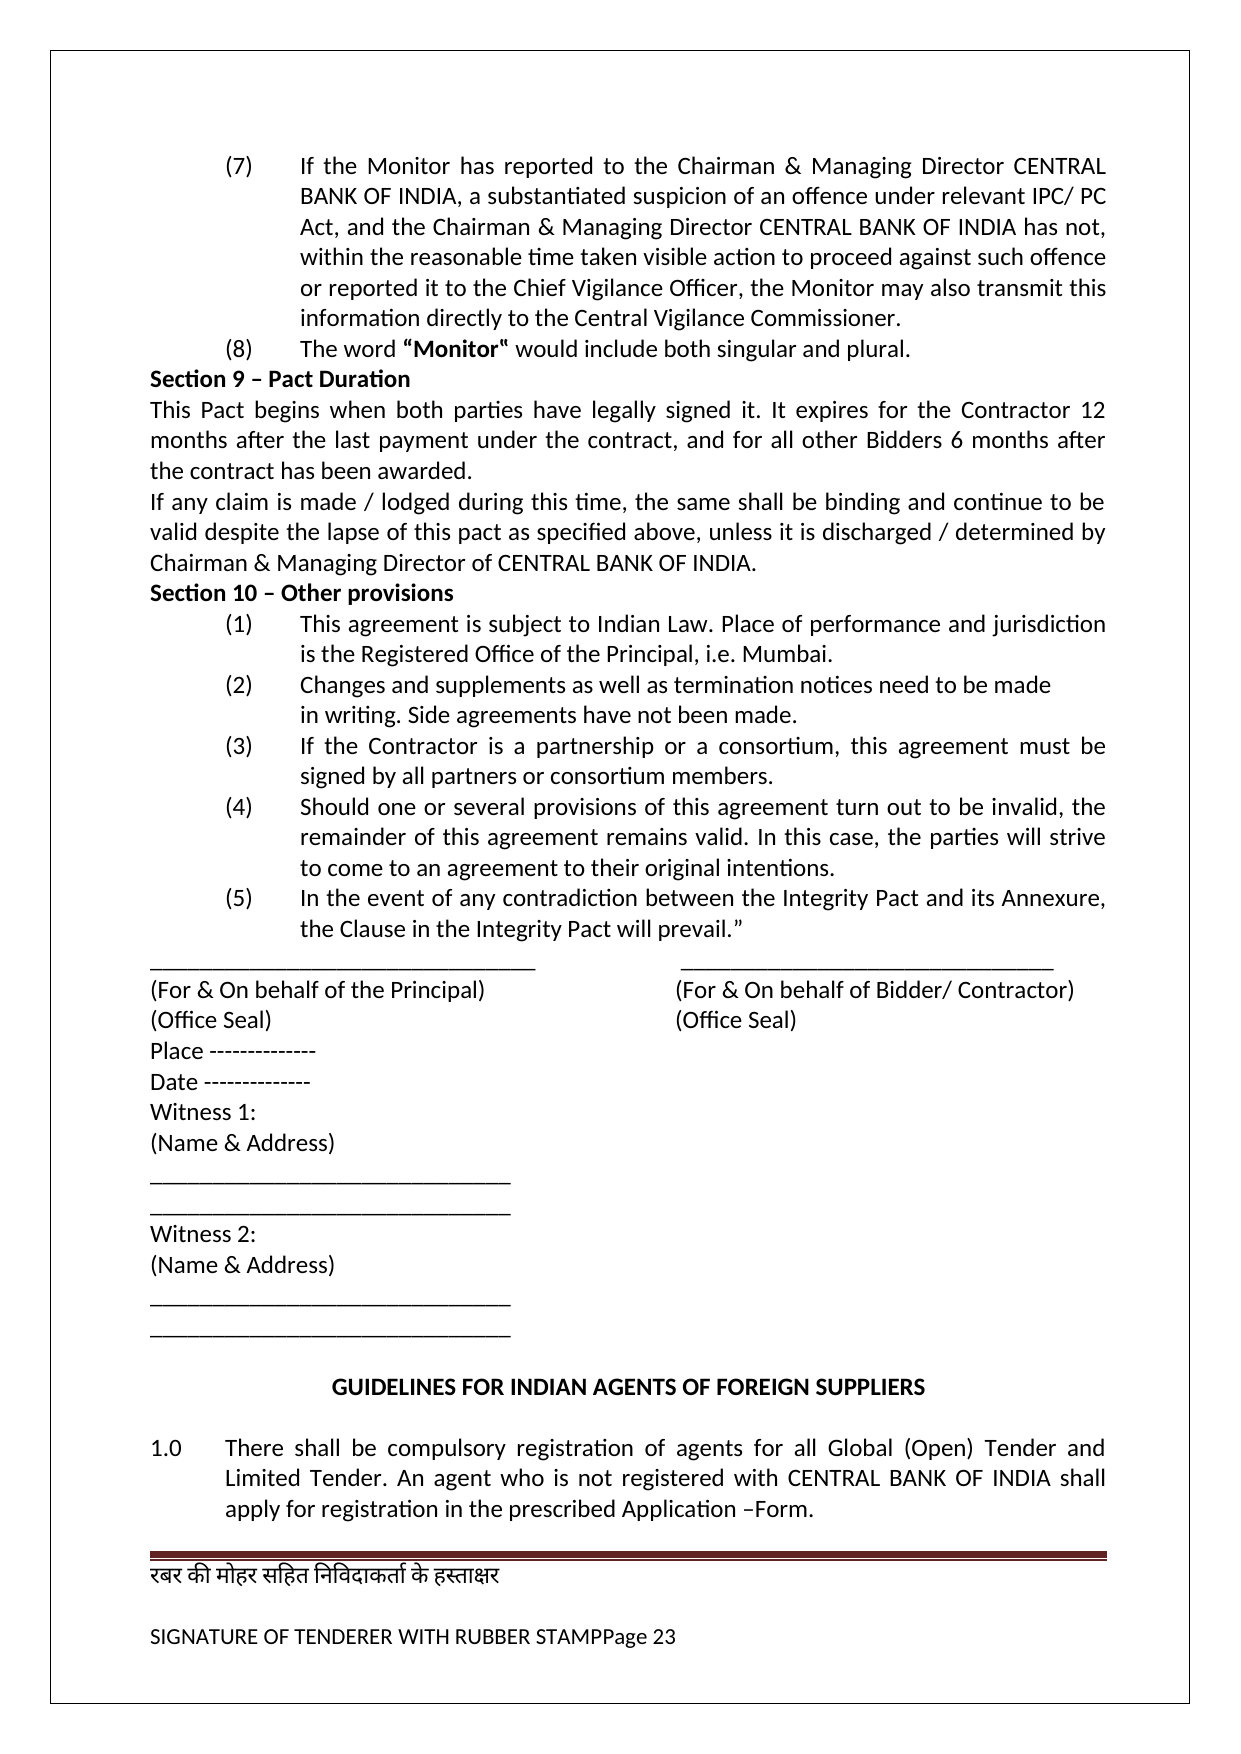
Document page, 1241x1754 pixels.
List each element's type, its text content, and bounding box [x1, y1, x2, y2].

text (Name & Address) [150, 1127, 1107, 1157]
text This Pact begins when both parties have legally signed it. It expires for the Contractor 12 months after the last payment under the contract, and for all other Bidders 6 months after the contract has been awarded. [150, 394, 1107, 486]
text Place -------------- [150, 1035, 1107, 1066]
text (Office Seal) (Office Seal) [150, 1004, 1107, 1035]
text _______________________________ ______________________________ [150, 943, 1107, 974]
text (3) If the Contractor is a partnership or a consortium, this agreement must be signed by all partners or consortium members. [225, 730, 1107, 791]
text _____________________________ [150, 1310, 1107, 1340]
text 1.0 There shall be compulsory registration of agents for all Global (Open) Tender and Limited Tender. An agent who is not registered with CENTRAL BANK OF INDIA shall apply for registration in the prescribed Application –Form. [150, 1432, 1107, 1523]
text _____________________________ [150, 1279, 1107, 1310]
text (7) If the Monitor has reported to the Chairman & Managing Director CENTRAL BANK OF INDIA, a substantiated suspicion of an offence under relevant IPC/ PC Act, and the Chairman & Managing Director CENTRAL BANK OF INDIA has not, within the reasonable time taken visible action to proceed against such offence or reported it to the Chief Vigilance Officer, the Monitor may also transmit this information directly to the Central Vigilance Commissioner. [225, 150, 1107, 333]
text If any claim is made / lodged during this time, the same shall be binding and continue to be valid despite the lapse of this pact as specified above, unless it is discharged / determined by Chairman & Managing Director of CENTRAL BANK OF INDIA. [150, 486, 1107, 577]
text Witness 1: [150, 1096, 1107, 1127]
text (1) This agreement is subject to Indian Law. Place of performance and jurisdiction is the Registered Office of the Principal, i.e. Mumbai. [225, 608, 1107, 669]
text (2) Changes and supplements as well as termination notices need to be made [225, 669, 1107, 699]
text (Name & Address) [150, 1249, 1107, 1279]
text (8) The word “Monitor‟ would include both singular and plural. [225, 333, 1107, 364]
text (4) Should one or several provisions of this agreement turn out to be invalid, the remainder of this agreement remains valid. In this case, the parties will strive to come to an agreement to their original intentions. [225, 791, 1107, 882]
text Section 9 – Pact Duration [150, 364, 1107, 394]
text (For & On behalf of the Principal) (For & On behalf of Bidder/ Contractor) [150, 974, 1107, 1004]
text in writing. Side agreements have not been made. [225, 699, 1107, 730]
text Section 10 – Other provisions [150, 577, 1107, 608]
text _____________________________ [150, 1157, 1107, 1188]
text _____________________________ [150, 1188, 1107, 1218]
text GUIDELINES FOR INDIAN AGENTS OF FOREIGN SUPPLIERS [150, 1371, 1107, 1401]
text Date -------------- [150, 1066, 1107, 1096]
text (5) In the event of any contradiction between the Integrity Pact and its Annexure, the Clause in the Integrity Pact will prevail.” [225, 882, 1107, 943]
text Witness 2: [150, 1218, 1107, 1249]
